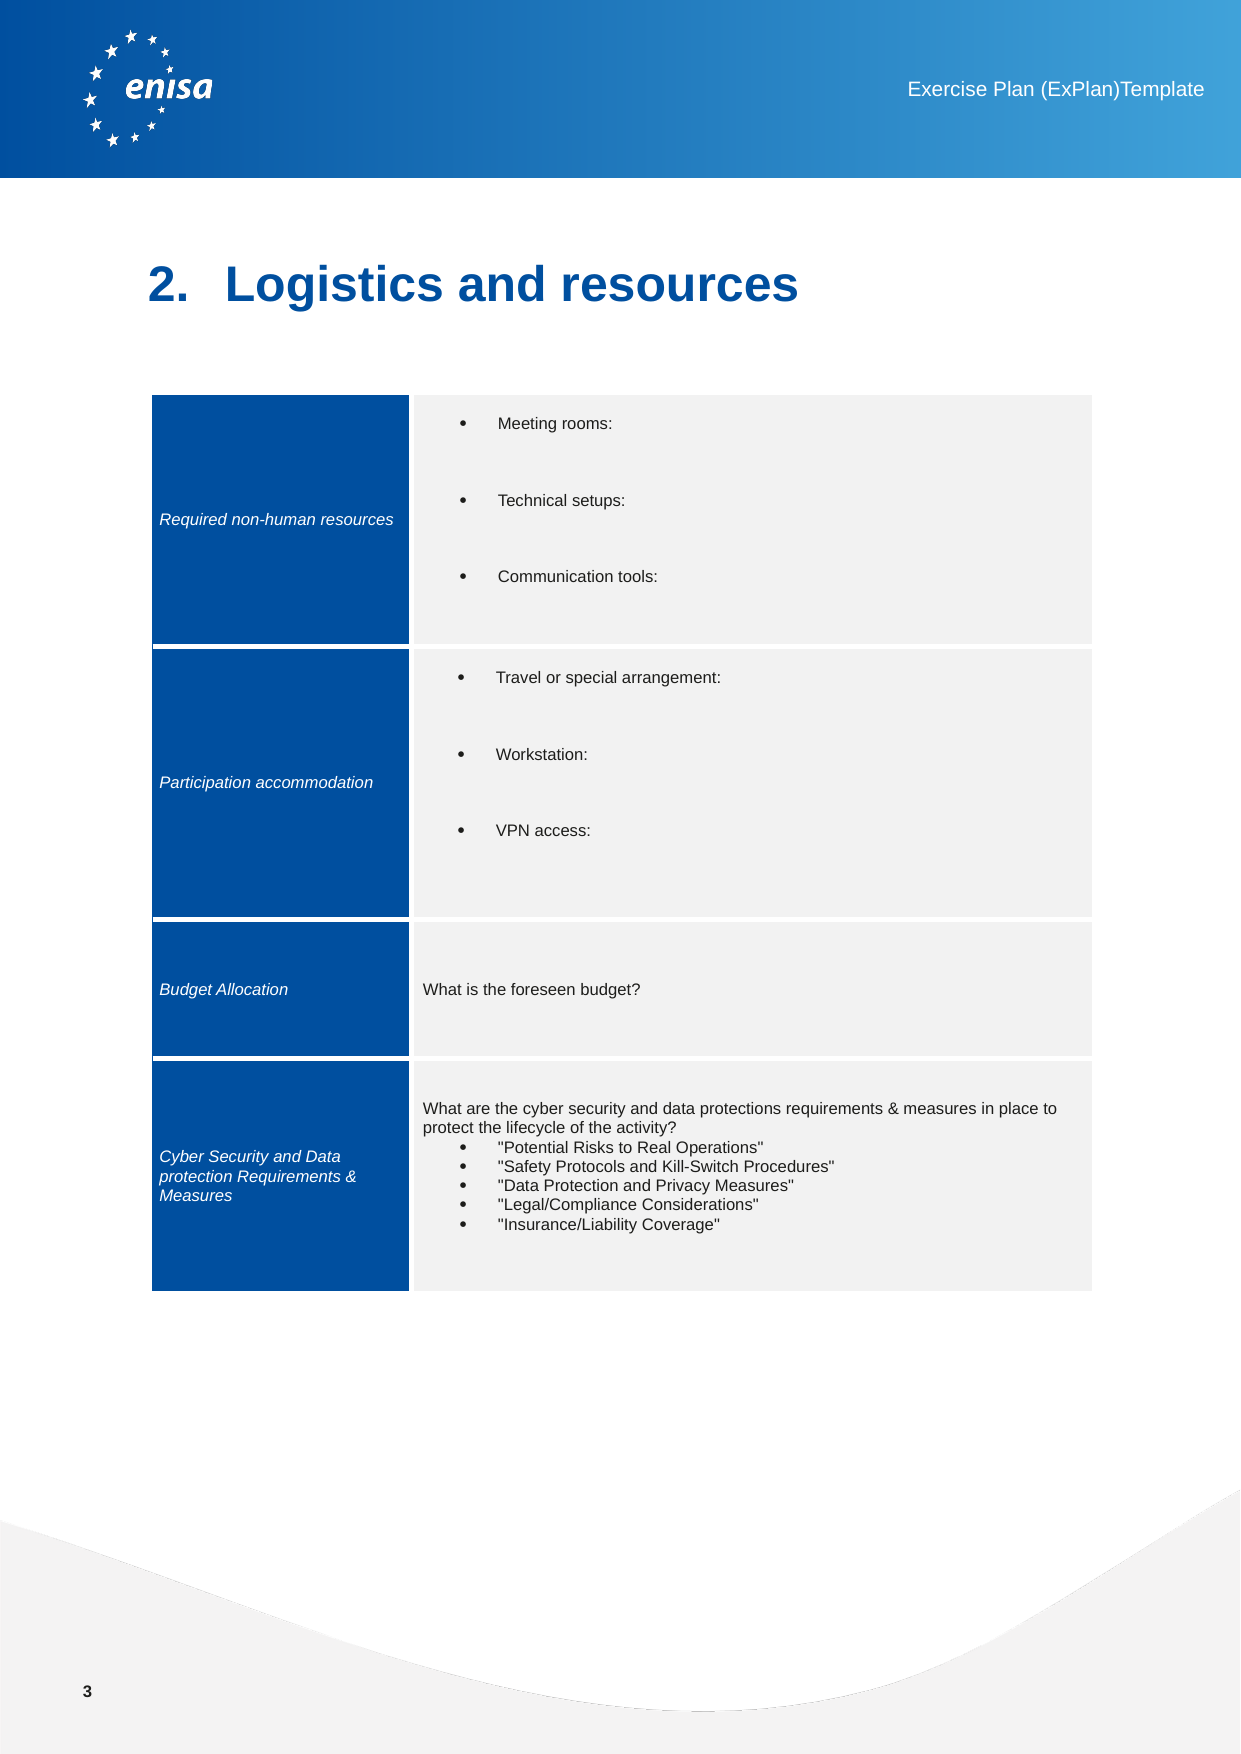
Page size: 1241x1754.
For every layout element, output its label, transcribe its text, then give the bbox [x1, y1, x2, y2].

table_cell What is the foreseen budget? [414, 922, 1092, 1056]
picture [82, 29, 213, 148]
subtitle Logistics and resources [148, 254, 1092, 311]
table_cell Travel or special arrangement: Workstation: VPN access: [414, 649, 1092, 917]
table_cell Cyber Security and Data protection Requirements & Measures [152, 1057, 409, 1291]
table_cell Participation accommodation [152, 645, 409, 917]
table_header Meeting rooms: Technical setups: Communication tools: [414, 395, 1092, 644]
table_cell Budget Allocation [152, 918, 409, 1056]
table_cell What are the cyber security and data protections requirements & measures in place to protect the lifecycle of the activity? "Potential Risks to Real Operations" "Safety Protocols and Kill-Switch Procedures" "Data Protection and Privacy Measures" "Legal/Compliance Considerations" "Insurance/Liability Coverage" [414, 1061, 1092, 1291]
picture [0, 1413, 1241, 1754]
table_header Required non-human resources [152, 395, 409, 644]
